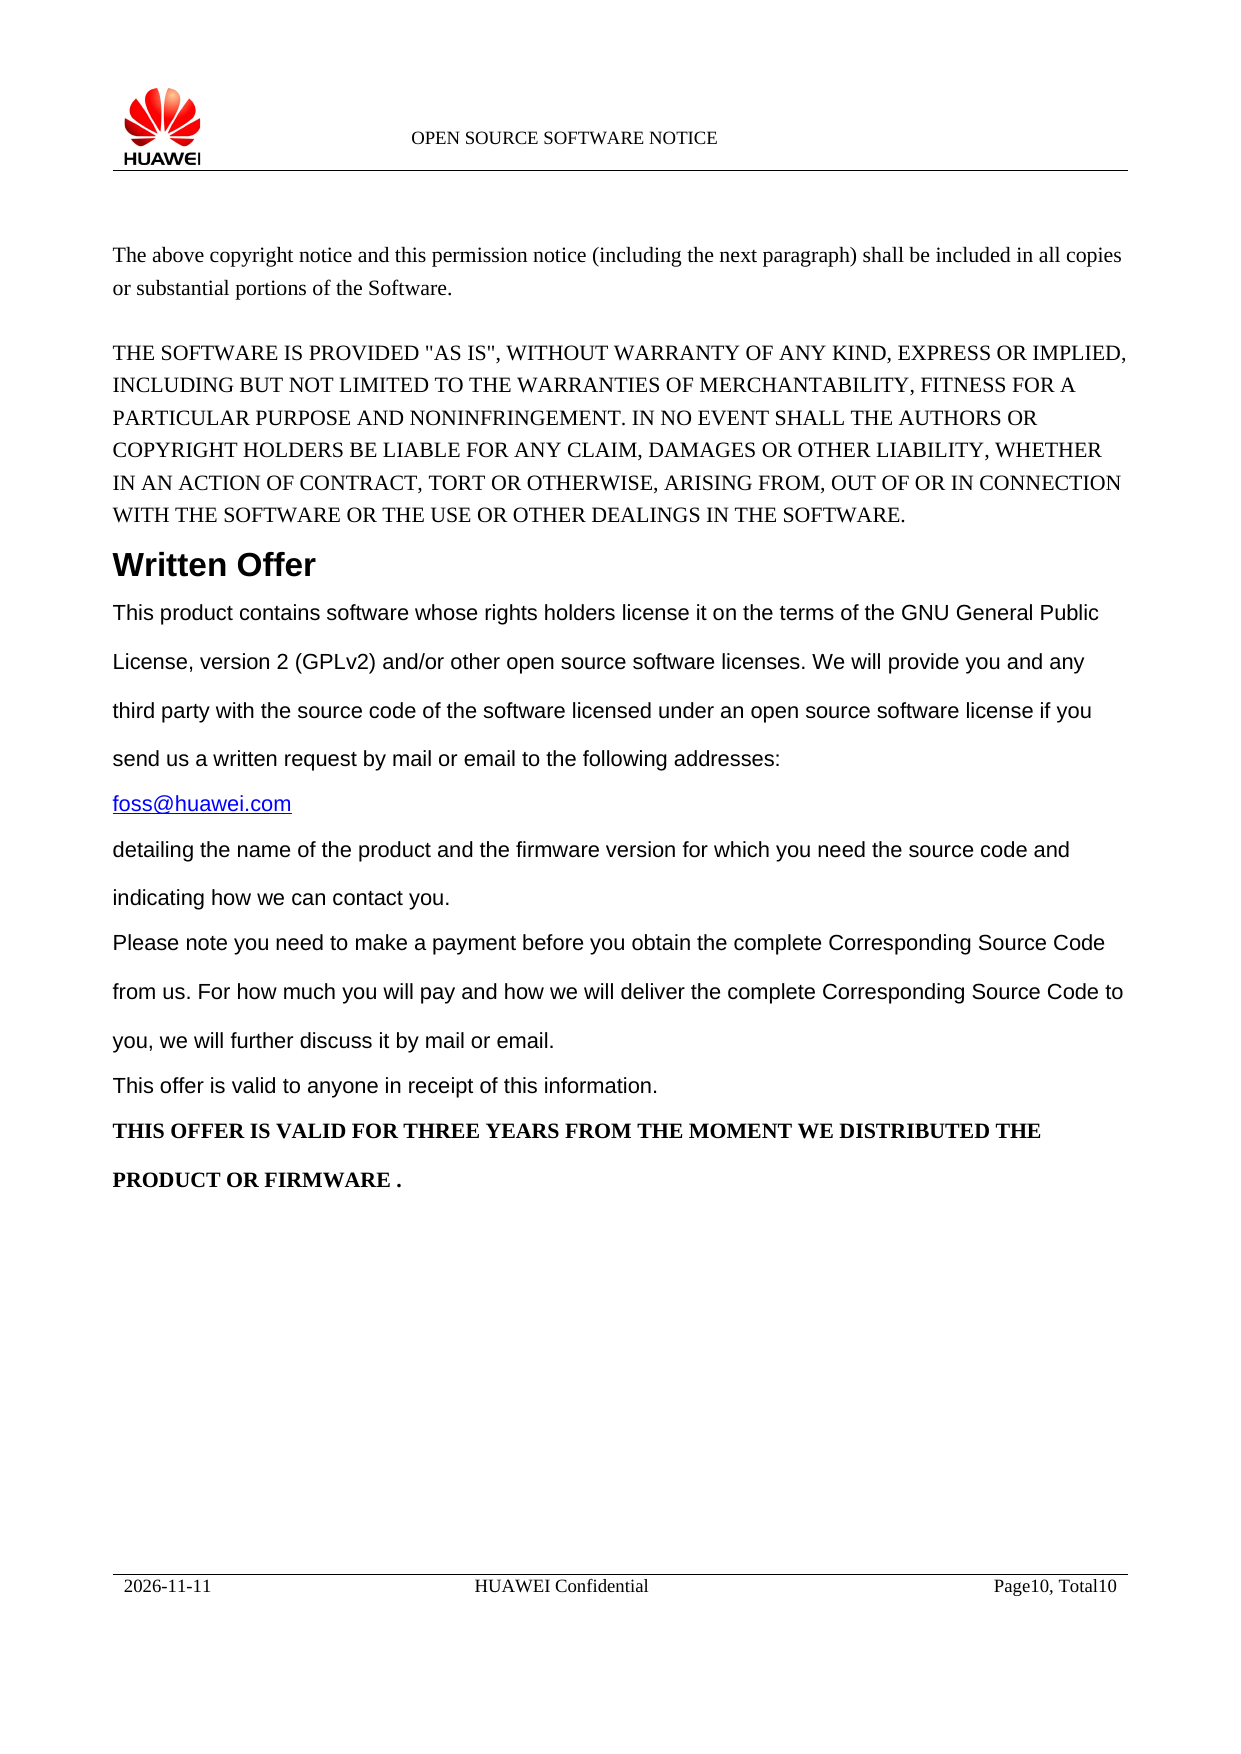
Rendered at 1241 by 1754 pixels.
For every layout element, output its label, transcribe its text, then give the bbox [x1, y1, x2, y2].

text Written Offer [112, 531, 1128, 596]
text This offer is valid to anyone in receipt of this information. [112, 1069, 1128, 1102]
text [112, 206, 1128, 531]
picture [124, 88, 201, 165]
text foss@huawei.com [112, 788, 1128, 820]
text detailing the name of the product and the firmware version for which you need the source code and indicating how we can contact you. [112, 833, 1128, 914]
text This product contains software whose rights holders license it on the terms of the GNU General Public License, version 2 (GPLv2) and/or other open source software licenses. We will provide you and any third party with the source code of the software licensed under an open source software license if you send us a written request by mail or email to the following addresses: [112, 596, 1128, 775]
text Please note you need to make a payment before you obtain the complete Corresponding Source Code from us. For how much you will pay and how we will deliver the complete Corresponding Source Code to you, we will further discuss it by mail or email. [112, 927, 1128, 1057]
text This offer is valid for three years from the moment we distributed the product or firmware . [112, 1114, 1128, 1196]
